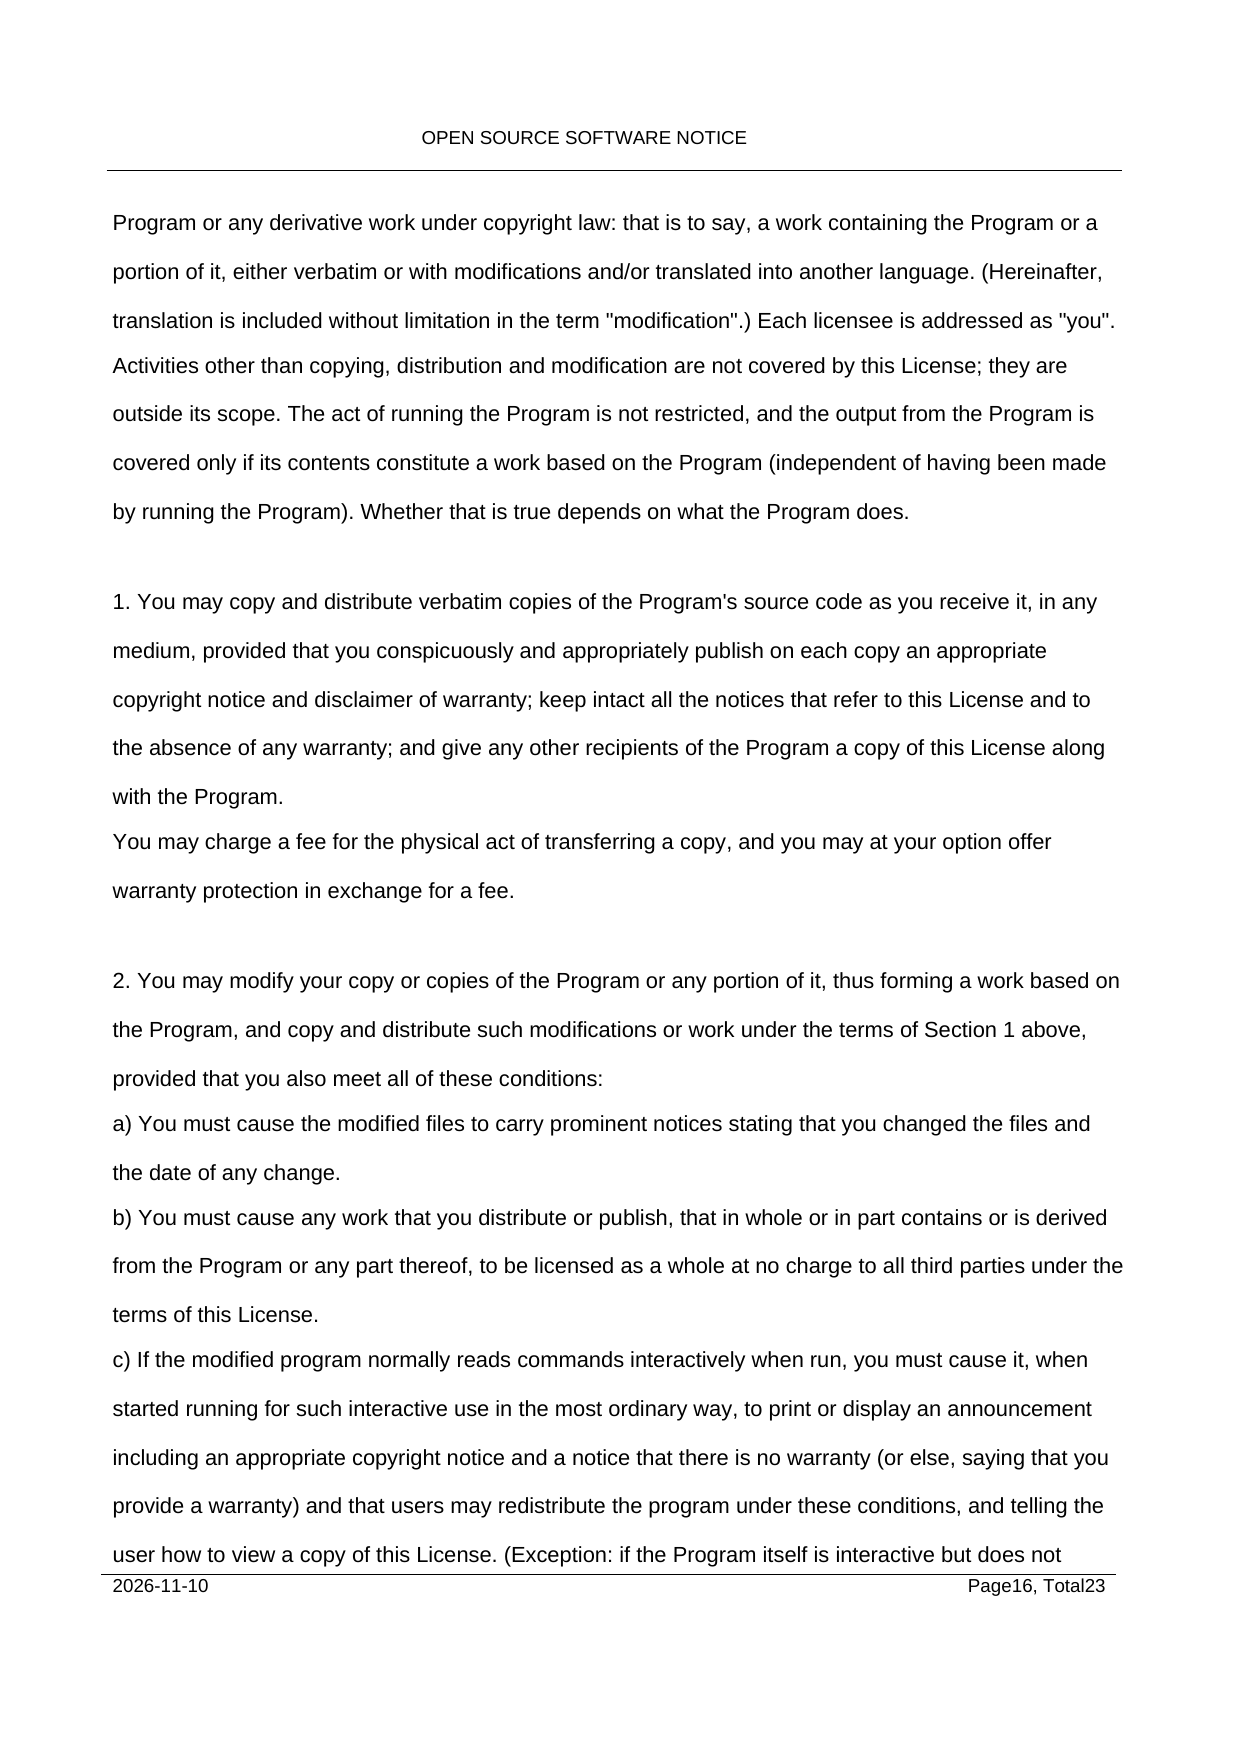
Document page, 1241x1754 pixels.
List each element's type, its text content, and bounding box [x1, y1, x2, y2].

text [112, 1343, 1128, 1571]
text b) You must cause any work that you distribute or publish, that in whole or in part contains or is derived from the Program or any part thereof, to be licensed as a whole at no charge to all third parties under the terms of this License. [112, 1201, 1128, 1331]
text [112, 206, 1128, 336]
text 1. You may copy and distribute verbatim copies of the Program's source code as you receive it, in any medium, provided that you conspicuously and appropriately publish on each copy an appropriate copyright notice and disclaimer of warranty; keep intact all the notices that refer to this License and to the absence of any warranty; and give any other recipients of the Program a copy of this License along with the Program. [112, 585, 1128, 813]
text a) You must cause the modified files to carry prominent notices stating that you changed the files and the date of any change. [112, 1107, 1128, 1188]
text 2. You may modify your copy or copies of the Program or any portion of it, thus forming a work based on the Program, and copy and distribute such modifications or work under the terms of Section 1 above, provided that you also meet all of these conditions: [112, 964, 1128, 1094]
text Activities other than copying, distribution and modification are not covered by this License; they are outside its scope. The act of running the Program is not restricted, and the output from the Program is covered only if its contents constitute a work based on the Program (independent of having been made by running the Program). Whether that is true depends on what the Program does. [112, 349, 1128, 528]
text You may charge a fee for the physical act of transferring a copy, and you may at your option offer warranty protection in exchange for a fee. [112, 826, 1128, 907]
